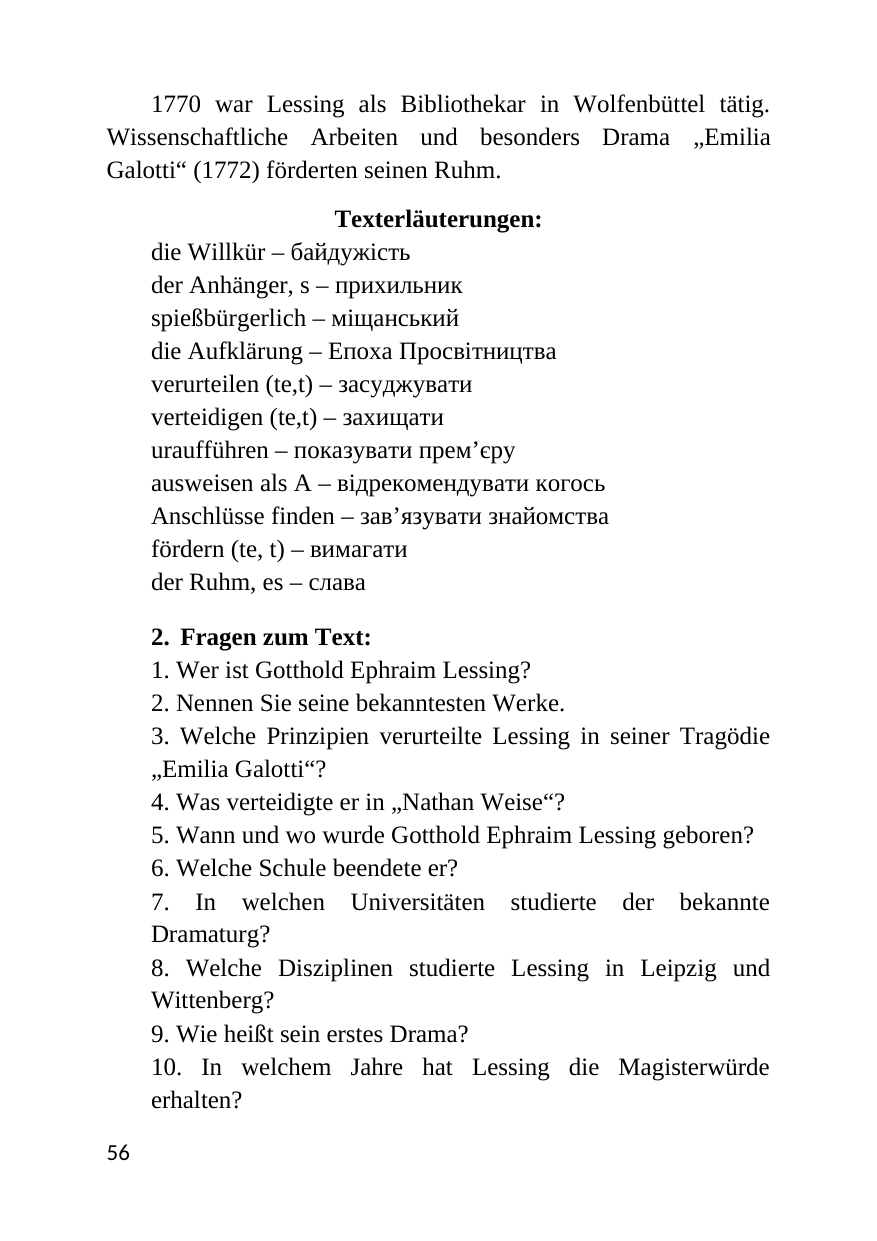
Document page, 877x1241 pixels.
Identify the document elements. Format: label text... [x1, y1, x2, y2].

text 9. Wie heißt sein erstes Drama? [151, 1019, 771, 1047]
text verurteilen (te,t) – засуджувати [106, 369, 771, 398]
text uraufführen – показувати прем’єру [106, 435, 771, 464]
text 2. Nennen Sie seine bekanntesten Werke. [151, 688, 771, 717]
text spießbürgerlich – міщанський [106, 303, 771, 332]
text Texterläuterungen: [106, 204, 771, 233]
text die Willkür – байдужість [106, 237, 771, 266]
text der Ruhm, es – слава [106, 567, 771, 596]
text 8. Welche Disziplinen studierte Lessing in Leipzig und Wittenberg? [151, 953, 771, 1014]
text der Anhänger, s – прихильник [106, 270, 771, 299]
text 1. Wer ist Gotthold Ephraim Lessing? [151, 655, 771, 684]
text 10. In welchem Jahre hat Lessing die Magisterwürde erhalten? [151, 1052, 771, 1113]
text 3. Welche Prinzipien verurteilte Lessing in seiner Tragödie „Emilia Galotti“? [151, 721, 771, 783]
text verteidigen (te,t) – захищати [106, 402, 771, 431]
text 7. In welchen Universitäten studierte der bekannte Dramaturg? [151, 887, 771, 948]
text 5. Wann und wo wurde Gotthold Ephraim Lessing geboren? [151, 821, 771, 849]
text Anschlüsse finden – зав’язувати знайомства [106, 501, 771, 530]
list Fragen zum Text: [151, 622, 771, 651]
text 4. Was verteidigte er in „Nathan Weise“? [151, 787, 771, 816]
text die Aufklärung – Епоха Просвітництва [106, 336, 771, 365]
text fördern (te, t) – вимагати [106, 534, 771, 563]
text ausweisen als A – відрекомендувати когось [106, 468, 771, 497]
text 6. Welche Schule beendete er? [151, 853, 771, 882]
text 1770 war Lessing als Bibliothekar in Wolfenbüttel tätig. Wissenschaftliche Arbeiten und besonders Drama „Emilia Galotti“ (1772) förderten seinen Ruhm. [106, 89, 771, 183]
